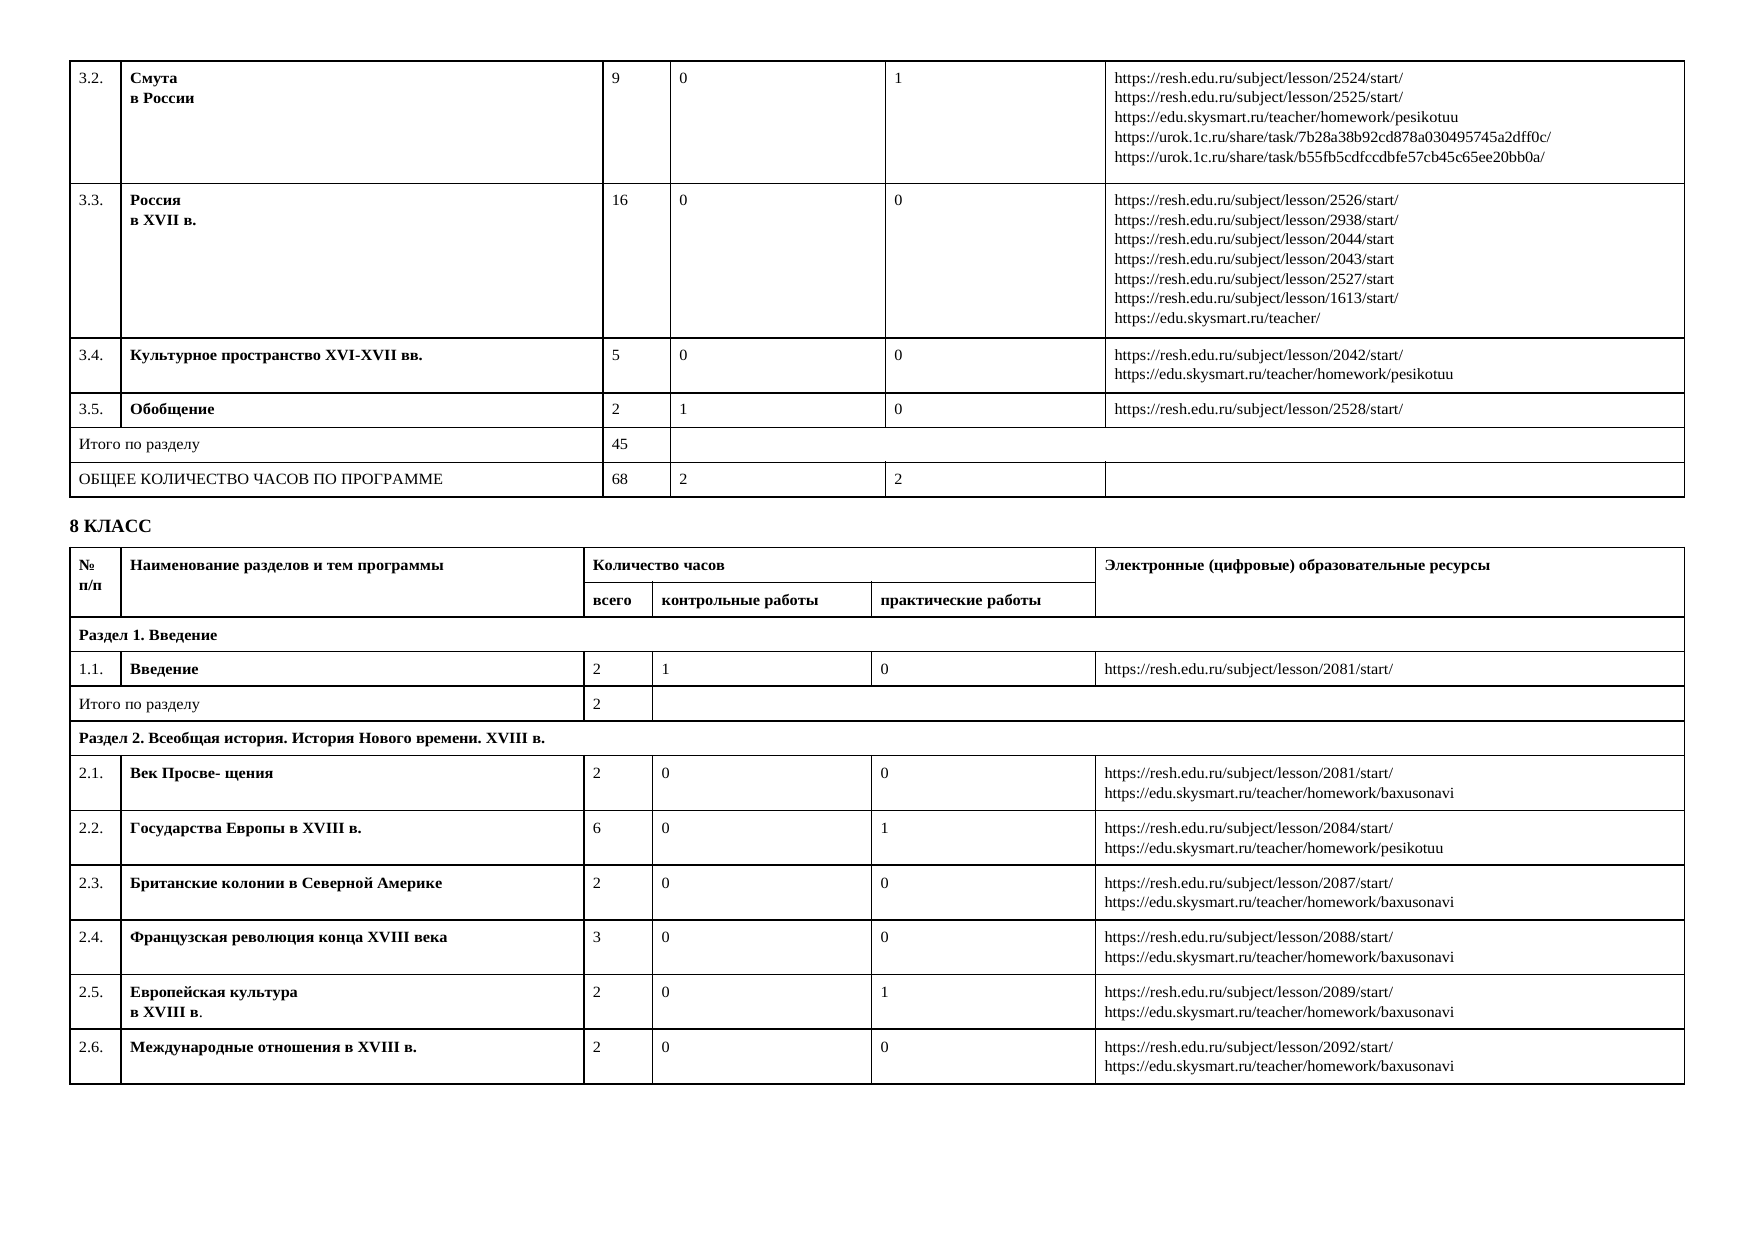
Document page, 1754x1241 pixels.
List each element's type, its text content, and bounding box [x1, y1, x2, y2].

list КЛАСС [69, 515, 1698, 537]
table_cell 0 [653, 1030, 871, 1083]
table_cell 0 [872, 652, 1095, 685]
table_cell 0 [671, 339, 885, 392]
table_header Наименование разделов и тем программы [122, 548, 583, 616]
table_cell 0 [653, 866, 871, 919]
table_cell Раздел 2. Всеобщая история. История Нового времени. XVIII в. [71, 722, 1684, 755]
table_cell 2.4. [71, 921, 120, 973]
table_cell 2 [585, 687, 652, 720]
table_cell https://resh.edu.ru/subject/lesson/2087/start/ https://edu.skysmart.ru/teacher/homework/baxusonavi [1096, 866, 1684, 919]
table_header Количество часов [585, 548, 1095, 581]
table_cell https://resh.edu.ru/subject/lesson/2081/start/ https://edu.skysmart.ru/teacher/homework/baxusonavi [1096, 756, 1684, 809]
table_cell 0 [671, 184, 885, 337]
table_cell [653, 687, 1684, 720]
table_cell Итого по разделу [71, 687, 583, 720]
table_cell 0 [872, 921, 1095, 973]
table_cell 45 [604, 428, 670, 461]
table_header Электронные (цифровые) образовательные ресурсы [1096, 548, 1684, 616]
table_cell 1.1. [71, 652, 120, 685]
table_cell Государства Европы в XVIII в. [122, 811, 583, 864]
table_cell https://resh.edu.ru/subject/lesson/2084/start/ https://edu.skysmart.ru/teacher/homework/pesikotuu [1096, 811, 1684, 864]
table_cell 3.4. [71, 339, 120, 392]
table_cell [671, 428, 1684, 461]
table_cell всего [585, 583, 652, 616]
table_cell 0 [653, 921, 871, 973]
table_header № п/п [71, 548, 120, 616]
table_cell 3 [585, 921, 652, 973]
table_cell 2 [585, 1030, 652, 1083]
table_cell Культурное пространство XVI-XVII вв. [122, 339, 602, 392]
table_cell 2 [585, 975, 652, 1028]
table_header 0 [671, 62, 885, 183]
table_cell 2 [886, 463, 1105, 496]
table_cell 0 [886, 394, 1105, 427]
table_cell 2 [671, 463, 885, 496]
table_cell [1106, 463, 1684, 496]
table_cell 2 [604, 394, 670, 427]
table_cell 5 [604, 339, 670, 392]
table_cell 1 [671, 394, 885, 427]
table_cell Введение [122, 652, 583, 685]
table_cell 16 [604, 184, 670, 337]
table_cell 0 [872, 866, 1095, 919]
table_cell https://resh.edu.ru/subject/lesson/2042/start/ https://edu.skysmart.ru/teacher/homework/pesikotuu [1106, 339, 1684, 392]
table_cell 2 [585, 866, 652, 919]
table_cell 2 [585, 652, 652, 685]
table_cell ОБЩЕЕ КОЛИЧЕСТВО ЧАСОВ ПО ПРОГРАММЕ [71, 463, 602, 496]
table_cell Французская революция конца XVIII века [122, 921, 583, 973]
table_cell https://resh.edu.ru/subject/lesson/2092/start/ https://edu.skysmart.ru/teacher/homework/baxusonavi [1096, 1030, 1684, 1083]
table_cell Британские колонии в Северной Америке [122, 866, 583, 919]
table_cell Россия в XVII в. [122, 184, 602, 337]
table_cell 0 [872, 756, 1095, 809]
table_cell https://resh.edu.ru/subject/lesson/2088/start/ https://edu.skysmart.ru/teacher/homework/baxusonavi [1096, 921, 1684, 973]
table_header https://resh.edu.ru/subject/lesson/2524/start/ https://resh.edu.ru/subject/lesson/2525/start/ https://edu.skysmart.ru/teacher/homework/pesikotuu https://urok.1c.ru/share/task/7b28a38b92cd878a030495745a2dff0c/ https://urok.1c.ru/share/task/b55fb5cdfccdbfe57cb45c65ee20bb0a/ [1106, 62, 1684, 183]
table_cell 0 [886, 339, 1105, 392]
table_cell 0 [653, 811, 871, 864]
table_cell Раздел 1. Введение [71, 618, 1684, 651]
table_cell 2.2. [71, 811, 120, 864]
table_cell 6 [585, 811, 652, 864]
table_cell https://resh.edu.ru/subject/lesson/2081/start/ [1096, 652, 1684, 685]
table_cell контрольные работы [653, 583, 871, 616]
table_cell Европейская культура в XVIII в. [122, 975, 583, 1028]
table_cell Международные отношения в XVIII в. [122, 1030, 583, 1083]
table_cell 2.6. [71, 1030, 120, 1083]
table_cell 1 [653, 652, 871, 685]
table_cell 0 [886, 184, 1105, 337]
table_header 3.2. [71, 62, 120, 183]
table_cell 2.3. [71, 866, 120, 919]
table_header Смута в России [122, 62, 602, 183]
table_cell https://resh.edu.ru/subject/lesson/2089/start/ https://edu.skysmart.ru/teacher/homework/baxusonavi [1096, 975, 1684, 1028]
table_cell 3.3. [71, 184, 120, 337]
table_cell 0 [872, 1030, 1095, 1083]
table_cell 68 [604, 463, 670, 496]
table_cell 1 [872, 975, 1095, 1028]
table_cell https://resh.edu.ru/subject/lesson/2528/start/ [1106, 394, 1684, 427]
table_cell Век Просве- щения [122, 756, 583, 809]
table_header 9 [604, 62, 670, 183]
table_cell 2.5. [71, 975, 120, 1028]
table_cell 0 [653, 975, 871, 1028]
table_header 1 [886, 62, 1105, 183]
table_cell 0 [653, 756, 871, 809]
table_cell практические работы [872, 583, 1095, 616]
table_cell 2 [585, 756, 652, 809]
table_cell 1 [872, 811, 1095, 864]
table_cell 3.5. [71, 394, 120, 427]
table_cell https://resh.edu.ru/subject/lesson/2526/start/ https://resh.edu.ru/subject/lesson/2938/start/ https://resh.edu.ru/subject/lesson/2044/start https://resh.edu.ru/subject/lesson/2043/start https://resh.edu.ru/subject/lesson/2527/start https://resh.edu.ru/subject/lesson/1613/start/ https://edu.skysmart.ru/teacher/ [1106, 184, 1684, 337]
table_cell Итого по разделу [71, 428, 602, 461]
table_cell 2.1. [71, 756, 120, 809]
table_cell Обобщение [122, 394, 602, 427]
